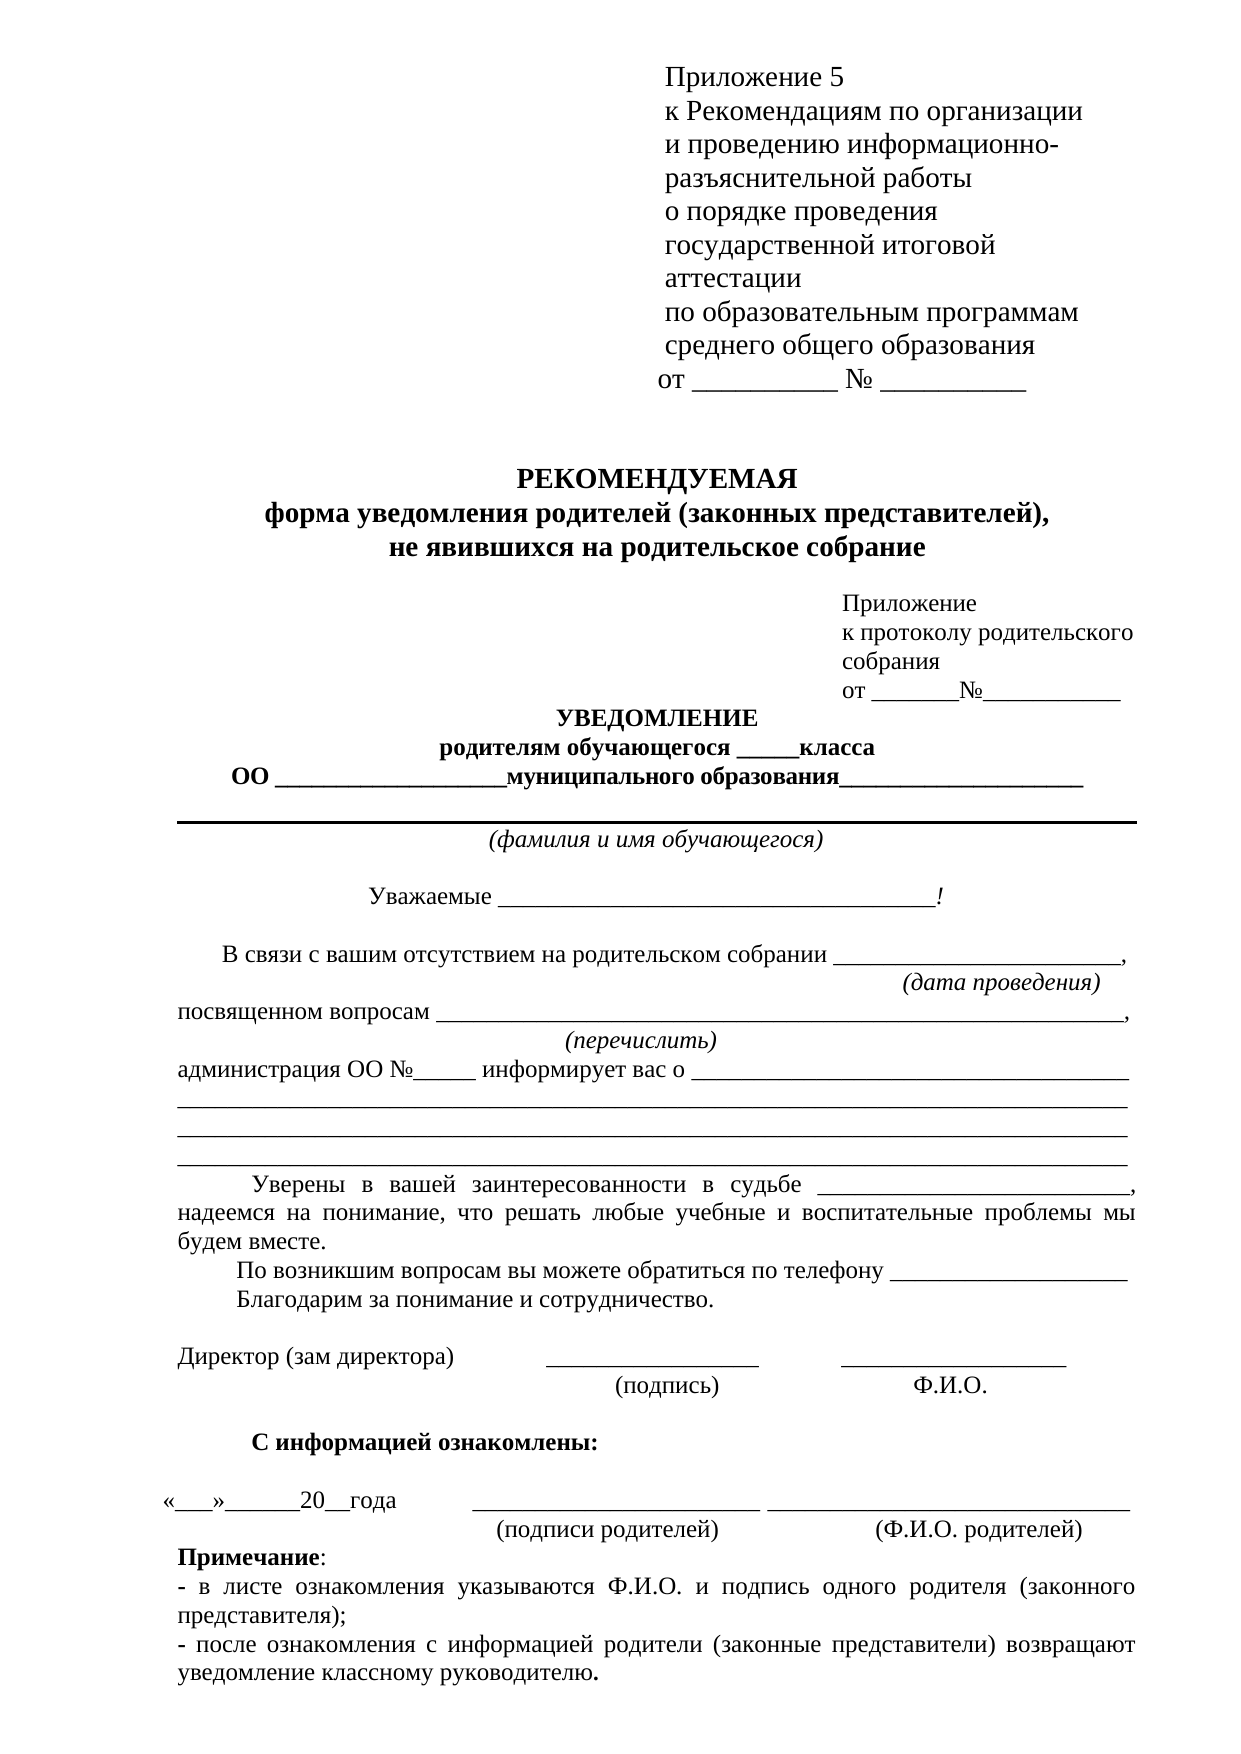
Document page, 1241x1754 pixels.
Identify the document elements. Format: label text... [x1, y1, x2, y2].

text Приложение [842, 588, 1137, 617]
text - в листе ознакомления указываются Ф.И.О. и подпись одного родителя (законного представителя); [177, 1571, 1137, 1629]
text к Рекомендациям по организации и проведению информационно- [664, 93, 1137, 160]
text (дата проведения) [177, 967, 1137, 996]
text Благодарим за понимание и сотрудничество. [177, 1284, 1137, 1312]
text По возникшим вопросам вы можете обратиться по телефону ___________________ [177, 1255, 1137, 1284]
text о порядке проведения государственной итоговой аттестации [664, 193, 1137, 294]
text от _______№___________ [842, 675, 1137, 703]
text С информацией ознакомлены: [177, 1427, 1137, 1456]
text посвященном вопросам _______________________________________________________, [177, 996, 1137, 1025]
text (подпись) Ф.И.О. [102, 1370, 1137, 1399]
text - после ознакомления с информацией родители (законные представители) возвращают уведомление классному руководителю. [177, 1629, 1137, 1686]
text не явившихся на родительское собрание [177, 529, 1137, 562]
text от __________ № __________ [177, 361, 1137, 394]
text (перечислить) [177, 1025, 1137, 1054]
text «___»______20__года _______________________ _____________________________ [162, 1485, 1137, 1514]
text Приложение 5 [664, 59, 1137, 93]
text Уверены в вашей заинтересованности в судьбе _________________________, надеемся на понимание, что решать любые учебные и воспитательные проблемы мы будем вместе. [177, 1169, 1137, 1255]
text родителям обучающегося _____класса [177, 732, 1137, 761]
text Уважаемые ___________________________________! [177, 881, 1137, 910]
text ____________________________________________________________________________________________________________________________________________________________________________________________________________________________________ [177, 1082, 1137, 1169]
text разъяснительной работы [664, 160, 1137, 193]
text Примечание: [177, 1542, 1137, 1571]
text УВЕДОМЛЕНИЕ [177, 703, 1137, 732]
text по образовательным программам среднего общего образования [664, 294, 1137, 361]
text администрация ОО №_____ информирует вас о ___________________________________ [177, 1054, 1137, 1082]
text В связи с вашим отсутствием на родительском собрании _______________________, [177, 939, 1137, 967]
text (фамилия и имя обучающегося) [177, 824, 1137, 852]
text к протоколу родительского собрания [842, 617, 1137, 675]
text РЕКОМЕНДУЕМАЯ [177, 462, 1137, 495]
text (подписи родителей) (Ф.И.О. родителей) [177, 1514, 1137, 1542]
text Директор (зам директора) _________________ __________________ [177, 1341, 1137, 1370]
text ОО ___________________муниципального образования____________________ [177, 761, 1137, 790]
text форма уведомления родителей (законных представителей), [177, 495, 1137, 529]
